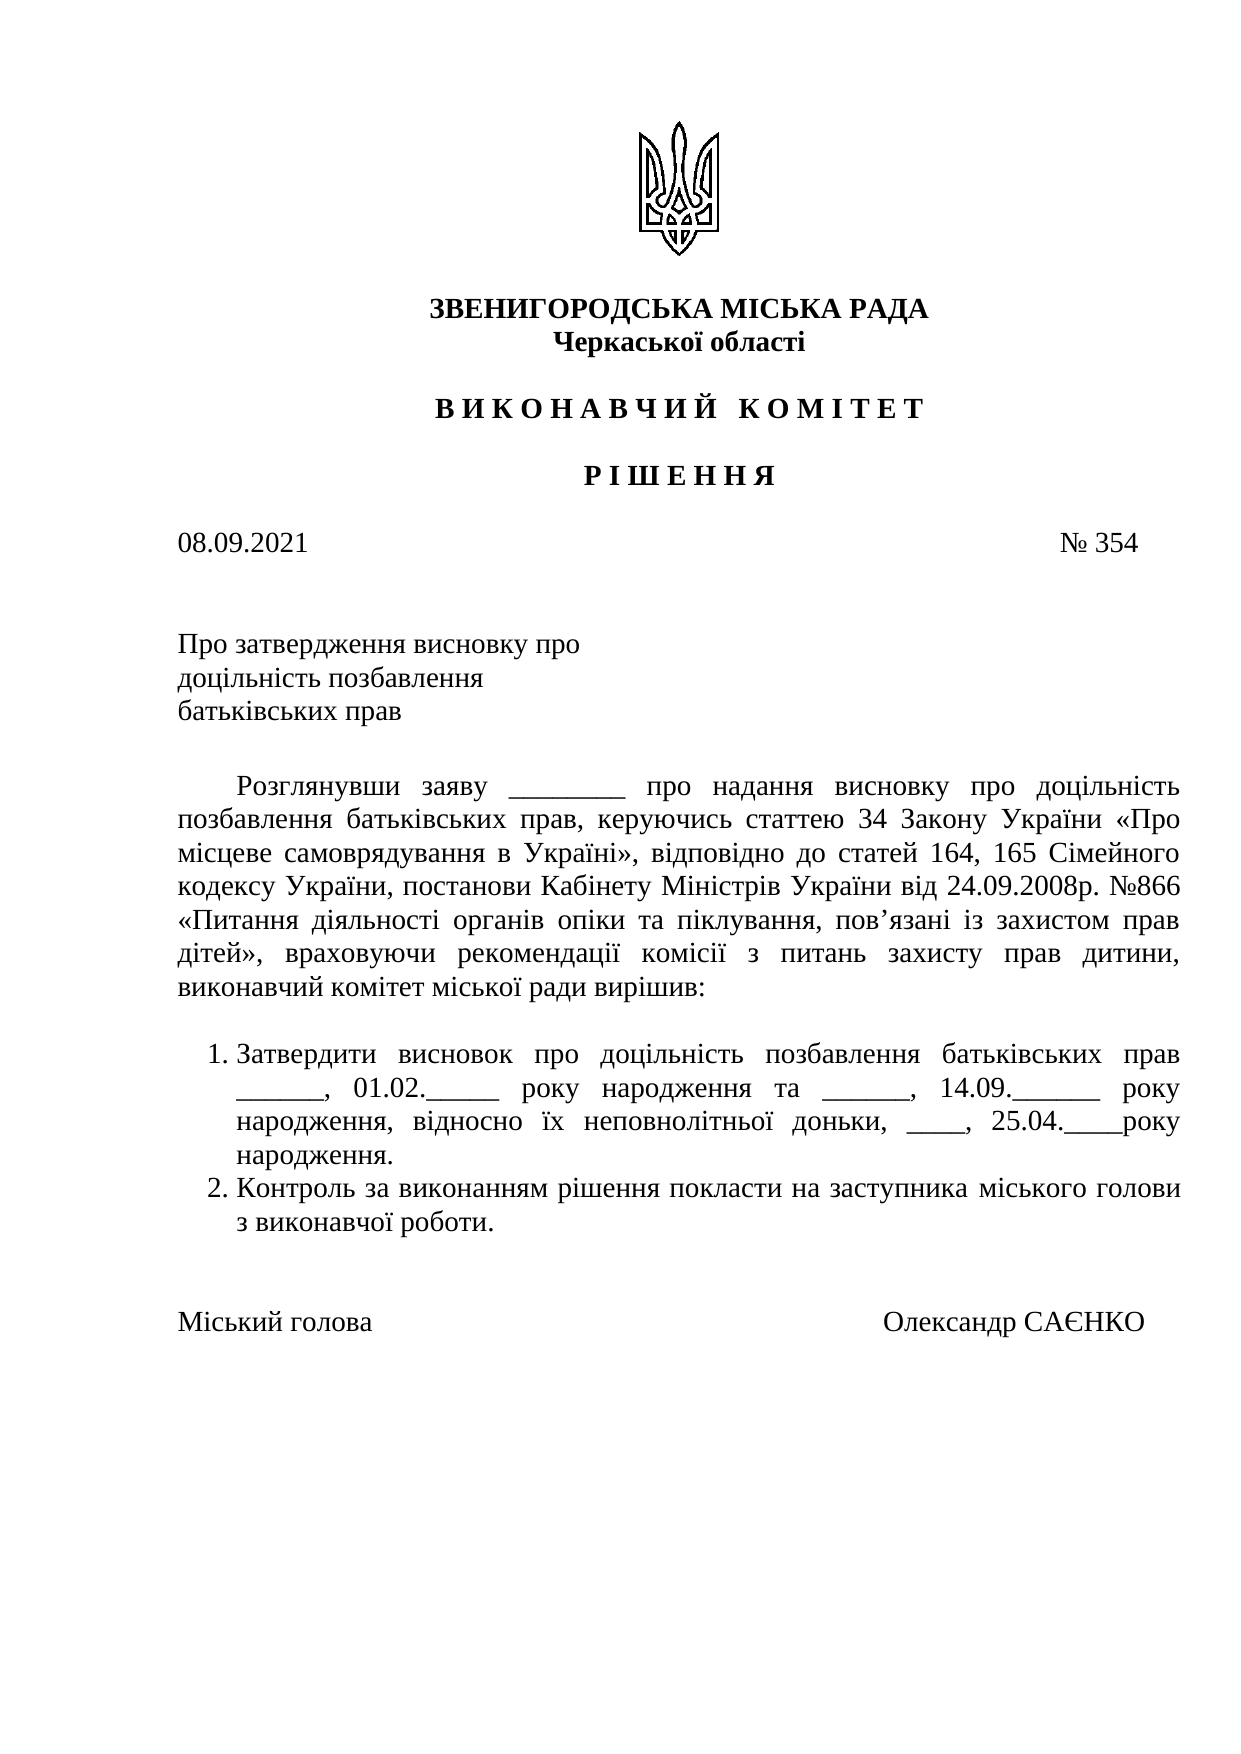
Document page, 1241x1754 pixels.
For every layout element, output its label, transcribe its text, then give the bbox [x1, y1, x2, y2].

text Міський голова Олександр САЄНКО [177, 1304, 1181, 1338]
text ЗВЕНИГОРОДСЬКА МІСЬКА РАДА [177, 291, 1181, 324]
text В И К О Н А В Ч И Й К О М І Т Е Т [177, 391, 1181, 425]
text Р І Ш Е Н Н Я [177, 458, 1181, 492]
list Затвердити висновок про доцільність позбавлення батьківських прав ______, 01.02._____ року народження та ______, 14.09.______ року народження, відносно їх неповнолітньої доньки, ____, 25.04.____року народження. [207, 1036, 1181, 1170]
table_header Про затвердження висновку про доцільність позбавлення батьківських прав [166, 626, 650, 768]
text Розглянувши заяву ________ про надання висновку про доцільність позбавлення батьківських прав, керуючись статтею 34 Закону України «Про місцеве самоврядування в Україні», відповідно до статей 164, 165 Сімейного кодексу України, постанови Кабінету Міністрів України від 24.09.2008р. №866 «Питання діяльності органів опіки та піклування, пов’язані із захистом прав дітей», враховуючи рекомендації комісії з питань захисту прав дитини, виконавчий комітет міської ради вирішив: [177, 768, 1181, 1003]
text 08.09.2021 № 354 [177, 526, 1181, 559]
list Контроль за виконанням рішення покласти на заступника міського голови з виконавчої роботи. [207, 1170, 1181, 1237]
text Черкаської області [177, 324, 1181, 358]
